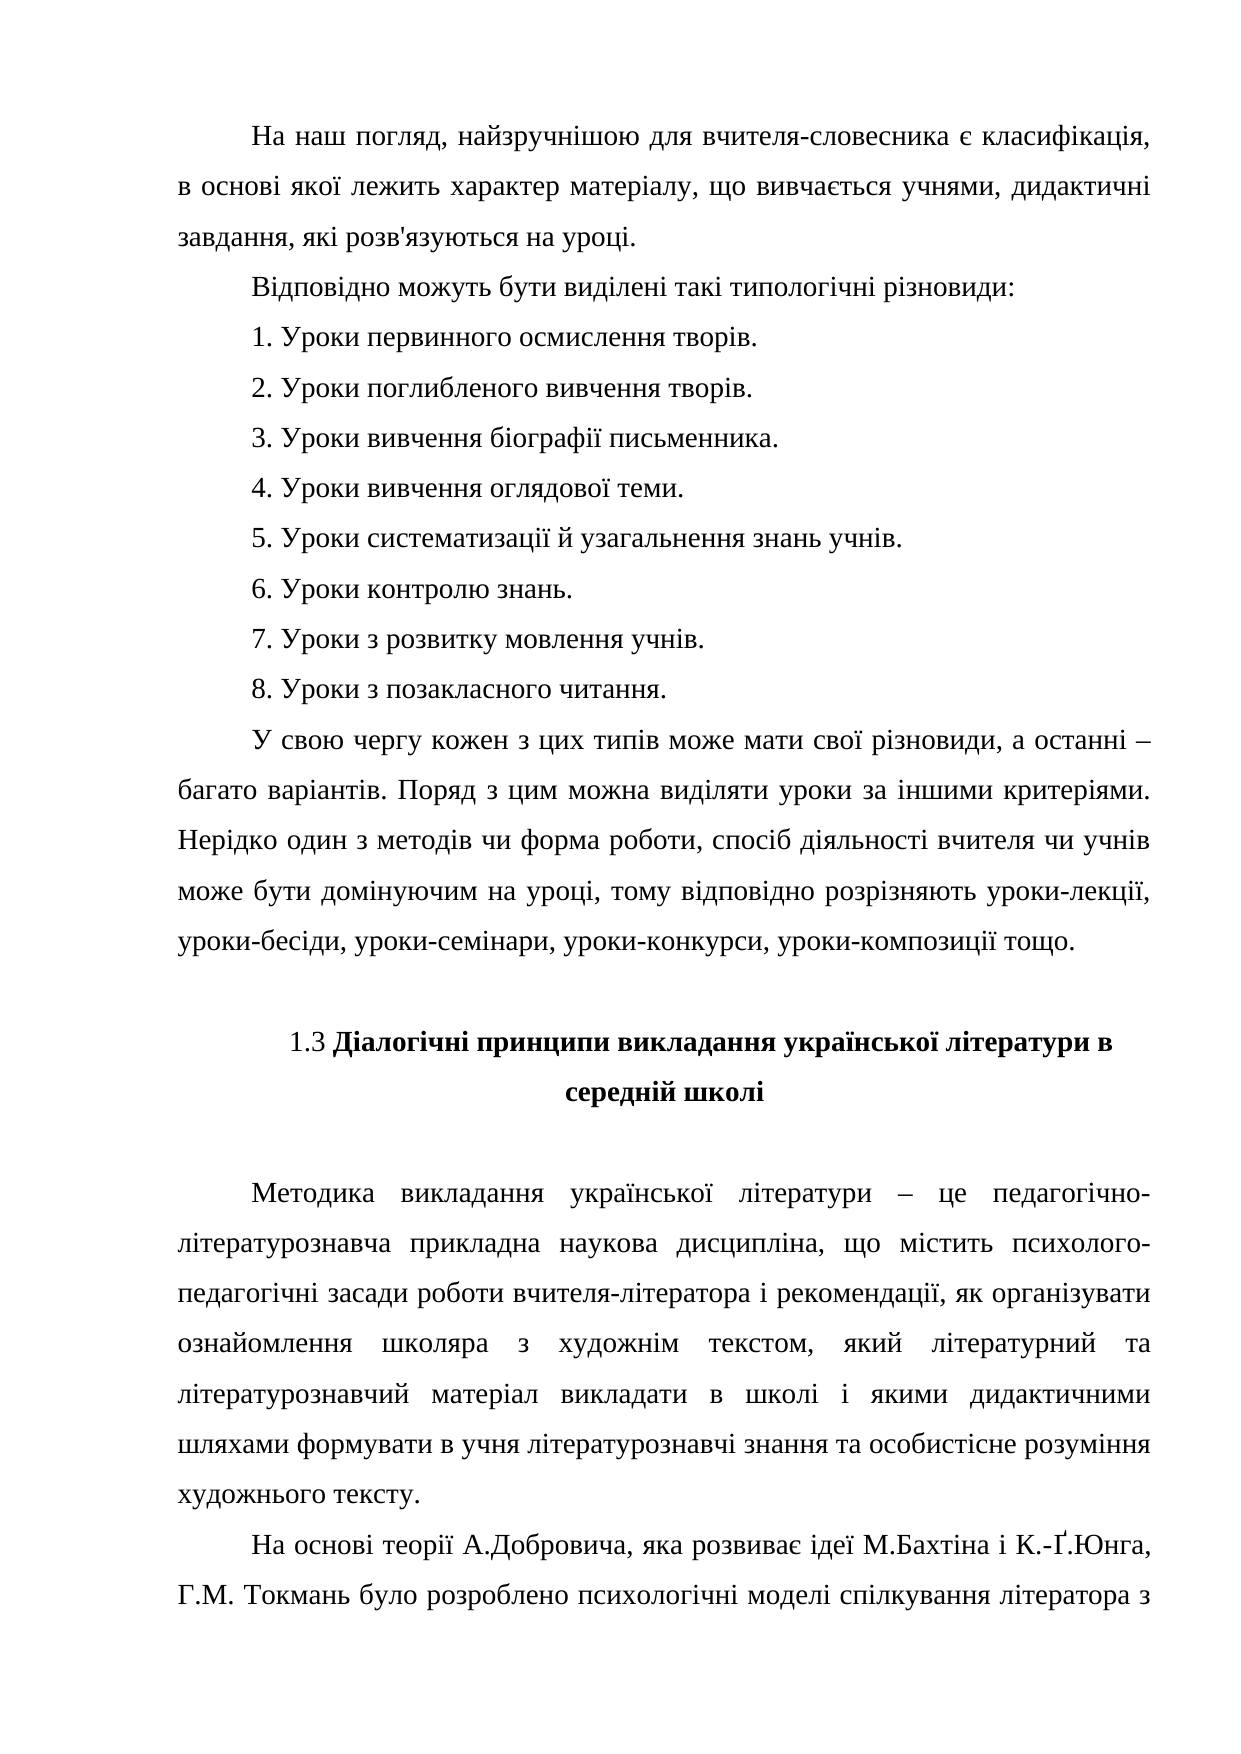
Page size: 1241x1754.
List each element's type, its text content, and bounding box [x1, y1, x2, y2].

text 6. Уроки контролю знань. [177, 571, 1152, 604]
text Відповідно можуть бути виділені такі типологічні різновиди: [177, 269, 1152, 303]
text Методика викладання української літератури – це педагогічно-літературознавча прикладна наукова дисципліна, що містить психолого-педагогічні засади роботи вчителя-літератора і рекомендації, як організувати ознайомлення школяра з художнім текстом, який літературний та літературознавчий матеріал викладати в школі і якими дидактичними шляхами формувати в учня літературознавчі знання та особистісне розуміння художнього тексту. [177, 1175, 1152, 1510]
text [177, 1527, 1152, 1611]
text 4. Уроки вивчення оглядової теми. [177, 470, 1152, 504]
text 1.3 Діалогічні принципи викладання української літератури в середній школі [177, 1024, 1152, 1108]
text На наш погляд, найзручнішою для вчителя-словесника є класифікація, в основі якої лежить характер матеріалу, що вивчається учнями, дидактичні завдання, які розв'язуються на уроці. [177, 118, 1152, 252]
text 7. Уроки з розвитку мовлення учнів. [177, 621, 1152, 655]
text 8. Уроки з позакласного читання. [177, 672, 1152, 705]
text 3. Уроки вивчення біографії письменника. [177, 420, 1152, 453]
text У свою чергу кожен з цих типів може мати свої різновиди, а останні – багато варіантів. Поряд з цим можна виділяти уроки за іншими критеріями. Нерідко один з методів чи форма роботи, спосіб діяльності вчителя чи учнів може бути домінуючим на уроці, тому відповідно розрізняють уроки-лекції, уроки-бесіди, уроки-семінари, уроки-конкурси, уроки-композиції тощо. [177, 722, 1152, 957]
text 2. Уроки поглибленого вивчення творів. [177, 370, 1152, 403]
text 5. Уроки систематизації й узагальнення знань учнів. [177, 521, 1152, 554]
text 1. Уроки первинного осмислення творів. [177, 319, 1152, 353]
